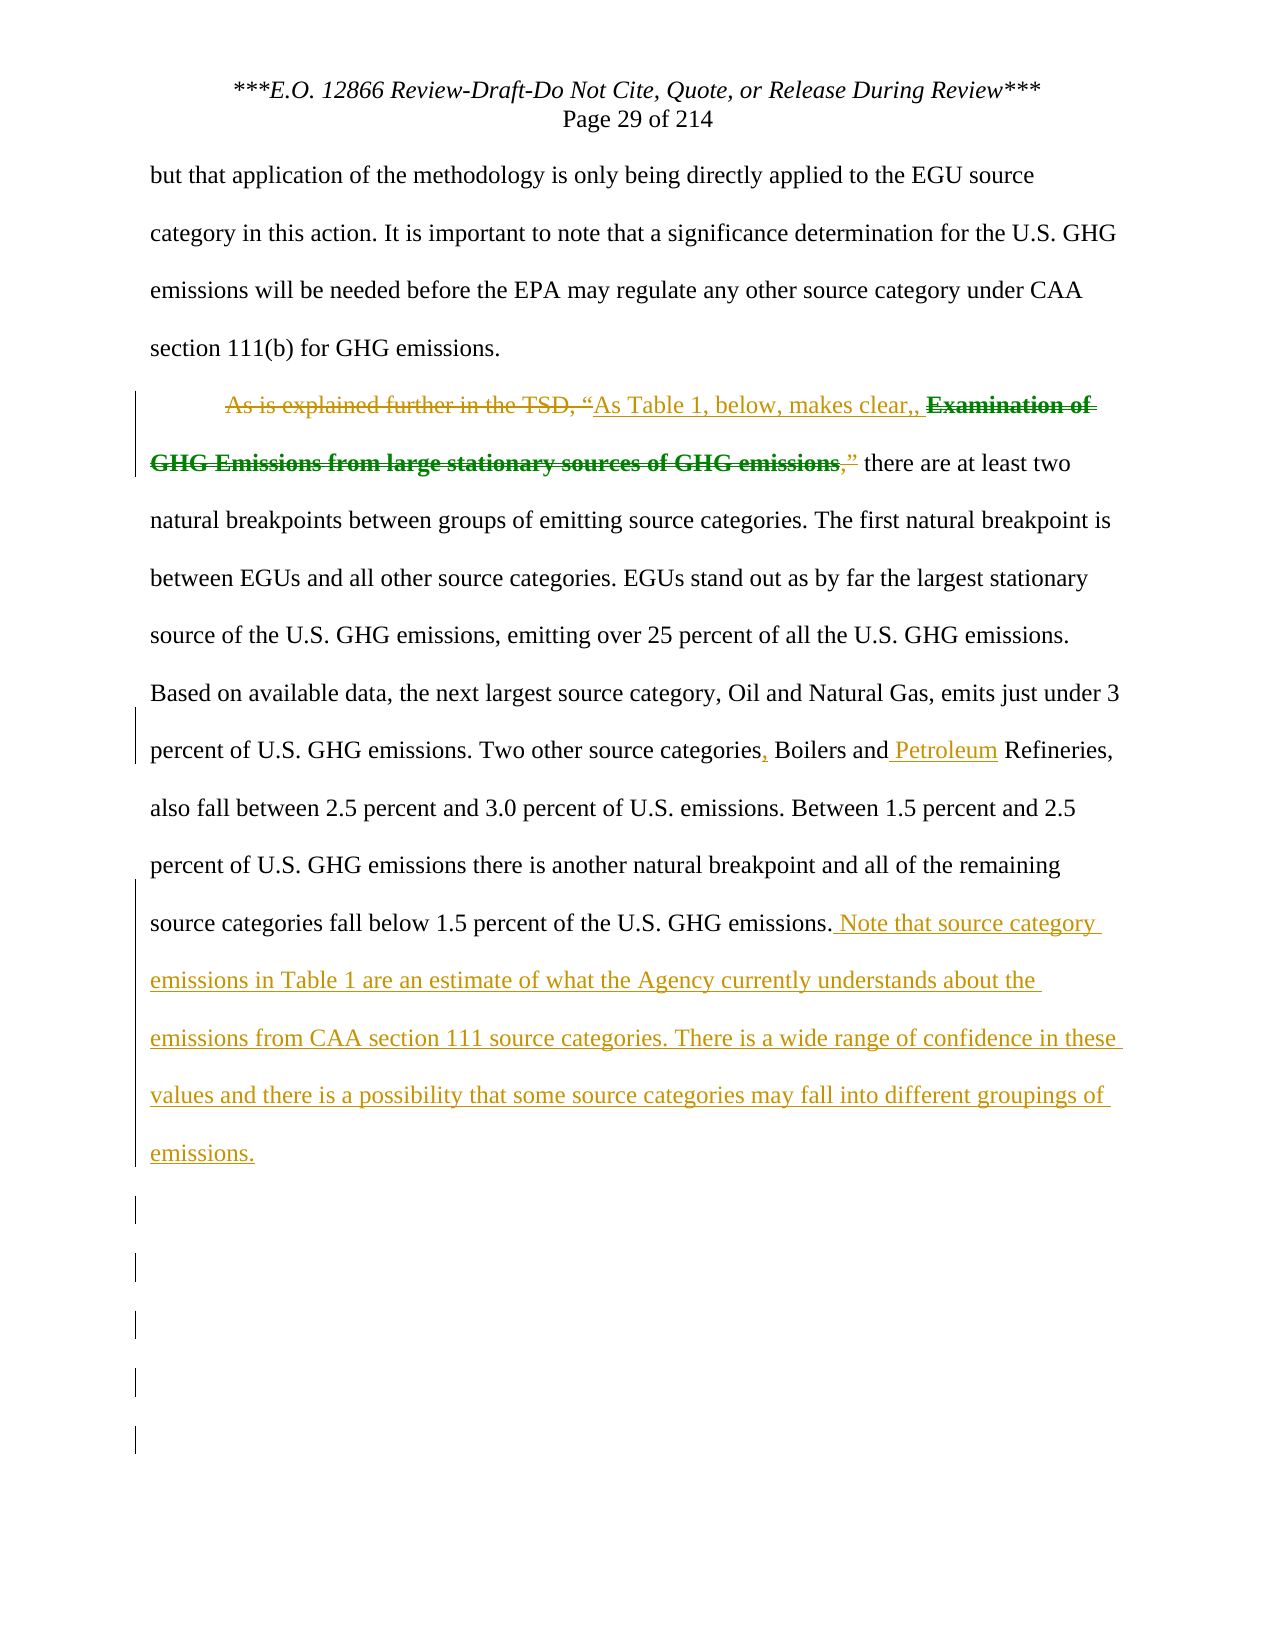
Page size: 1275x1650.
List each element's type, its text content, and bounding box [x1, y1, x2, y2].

text there are at least two natural breakpoints between groups of emitting source categories. The first natural breakpoint is between EGUs and all other source categories. EGUs stand out as by far the largest stationary source of the U.S. GHG emissions, emitting over 25 percent of all the U.S. GHG emissions. Based on available data, the next largest source category, Oil and Natural Gas, emits just under 3 percent of U.S. GHG emissions. Two other source categories Boilers and Refineries, also fall between 2.5 percent and 3.0 percent of U.S. emissions. Between 1.5 percent and 2.5 percent of U.S. GHG emissions there is another natural breakpoint and all of the remaining source categories fall below 1.5 percent of the U.S. GHG emissions. [150, 391, 1125, 1167]
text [150, 161, 1125, 362]
